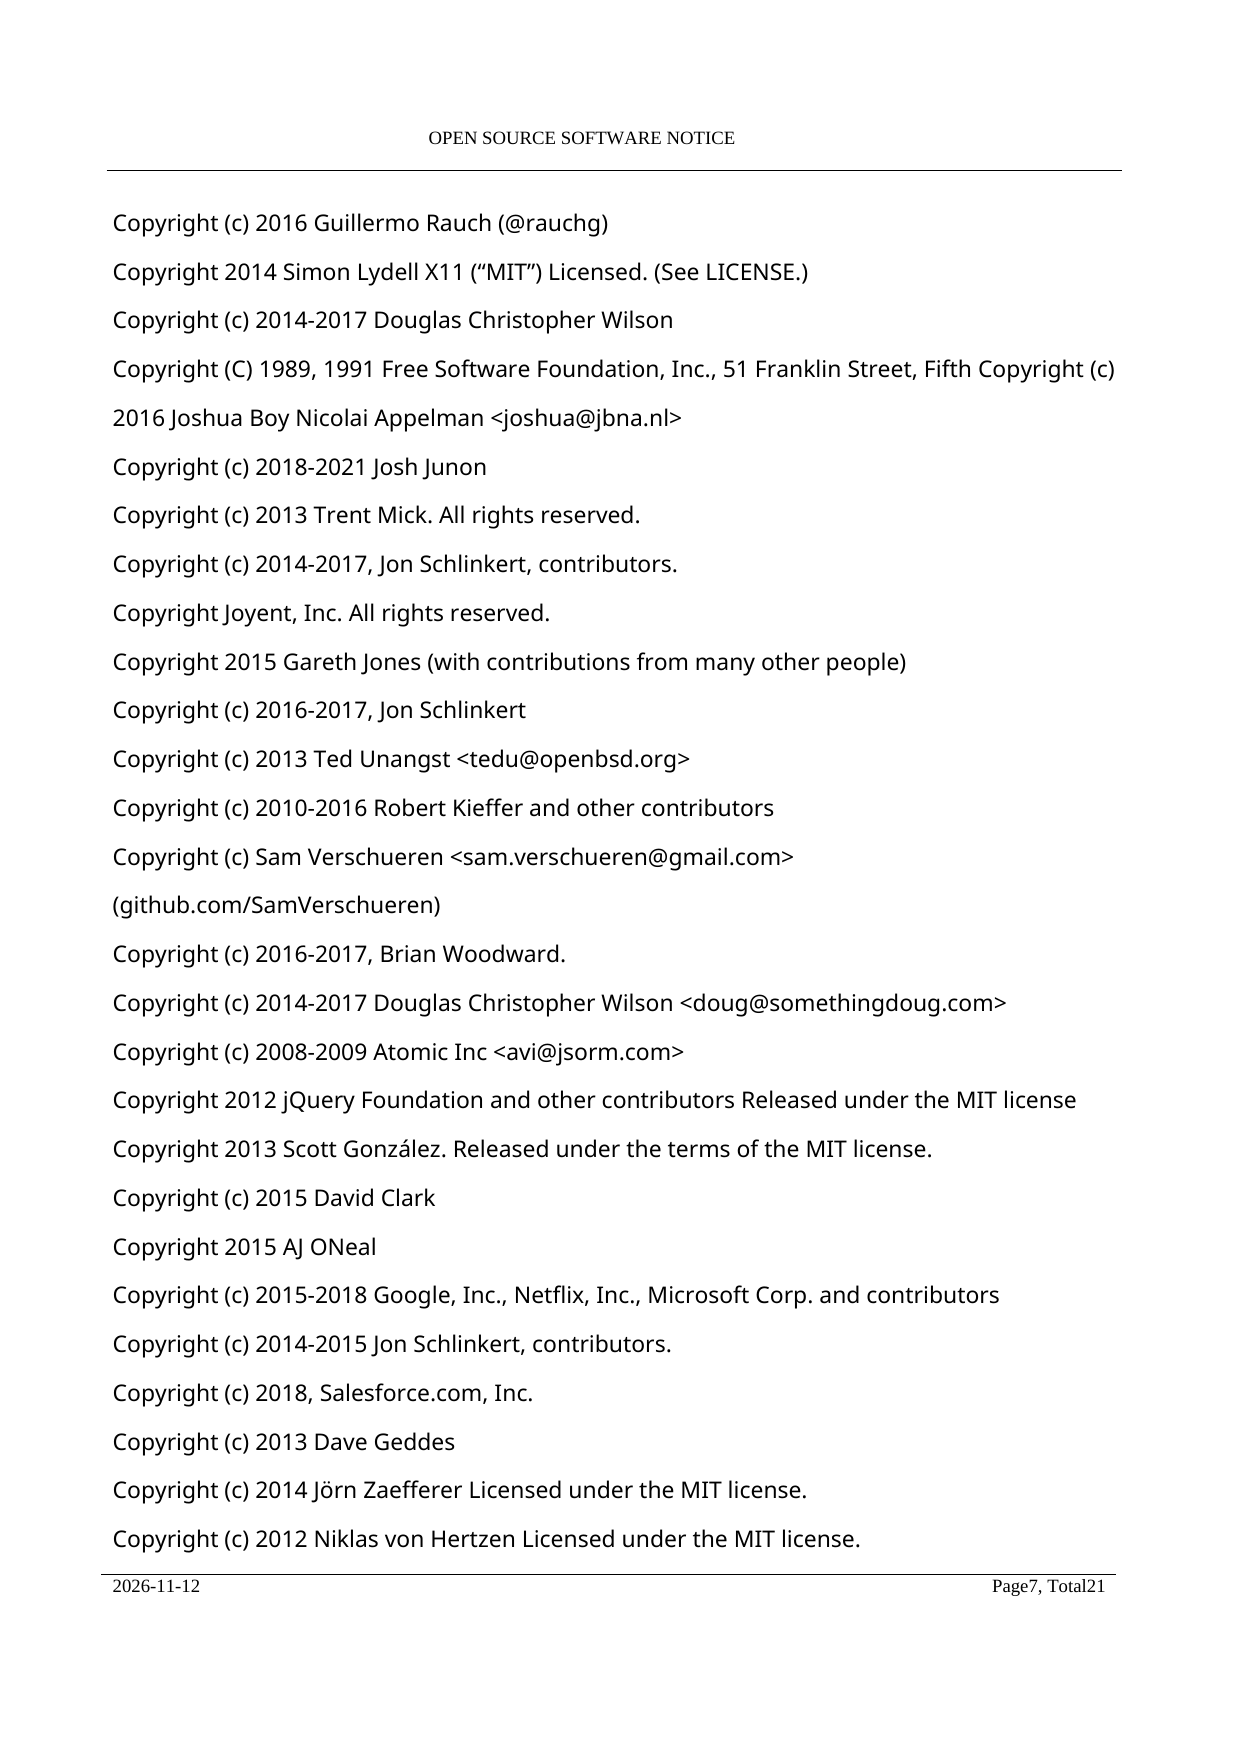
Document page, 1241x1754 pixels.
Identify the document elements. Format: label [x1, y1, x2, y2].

text [112, 206, 1128, 1555]
